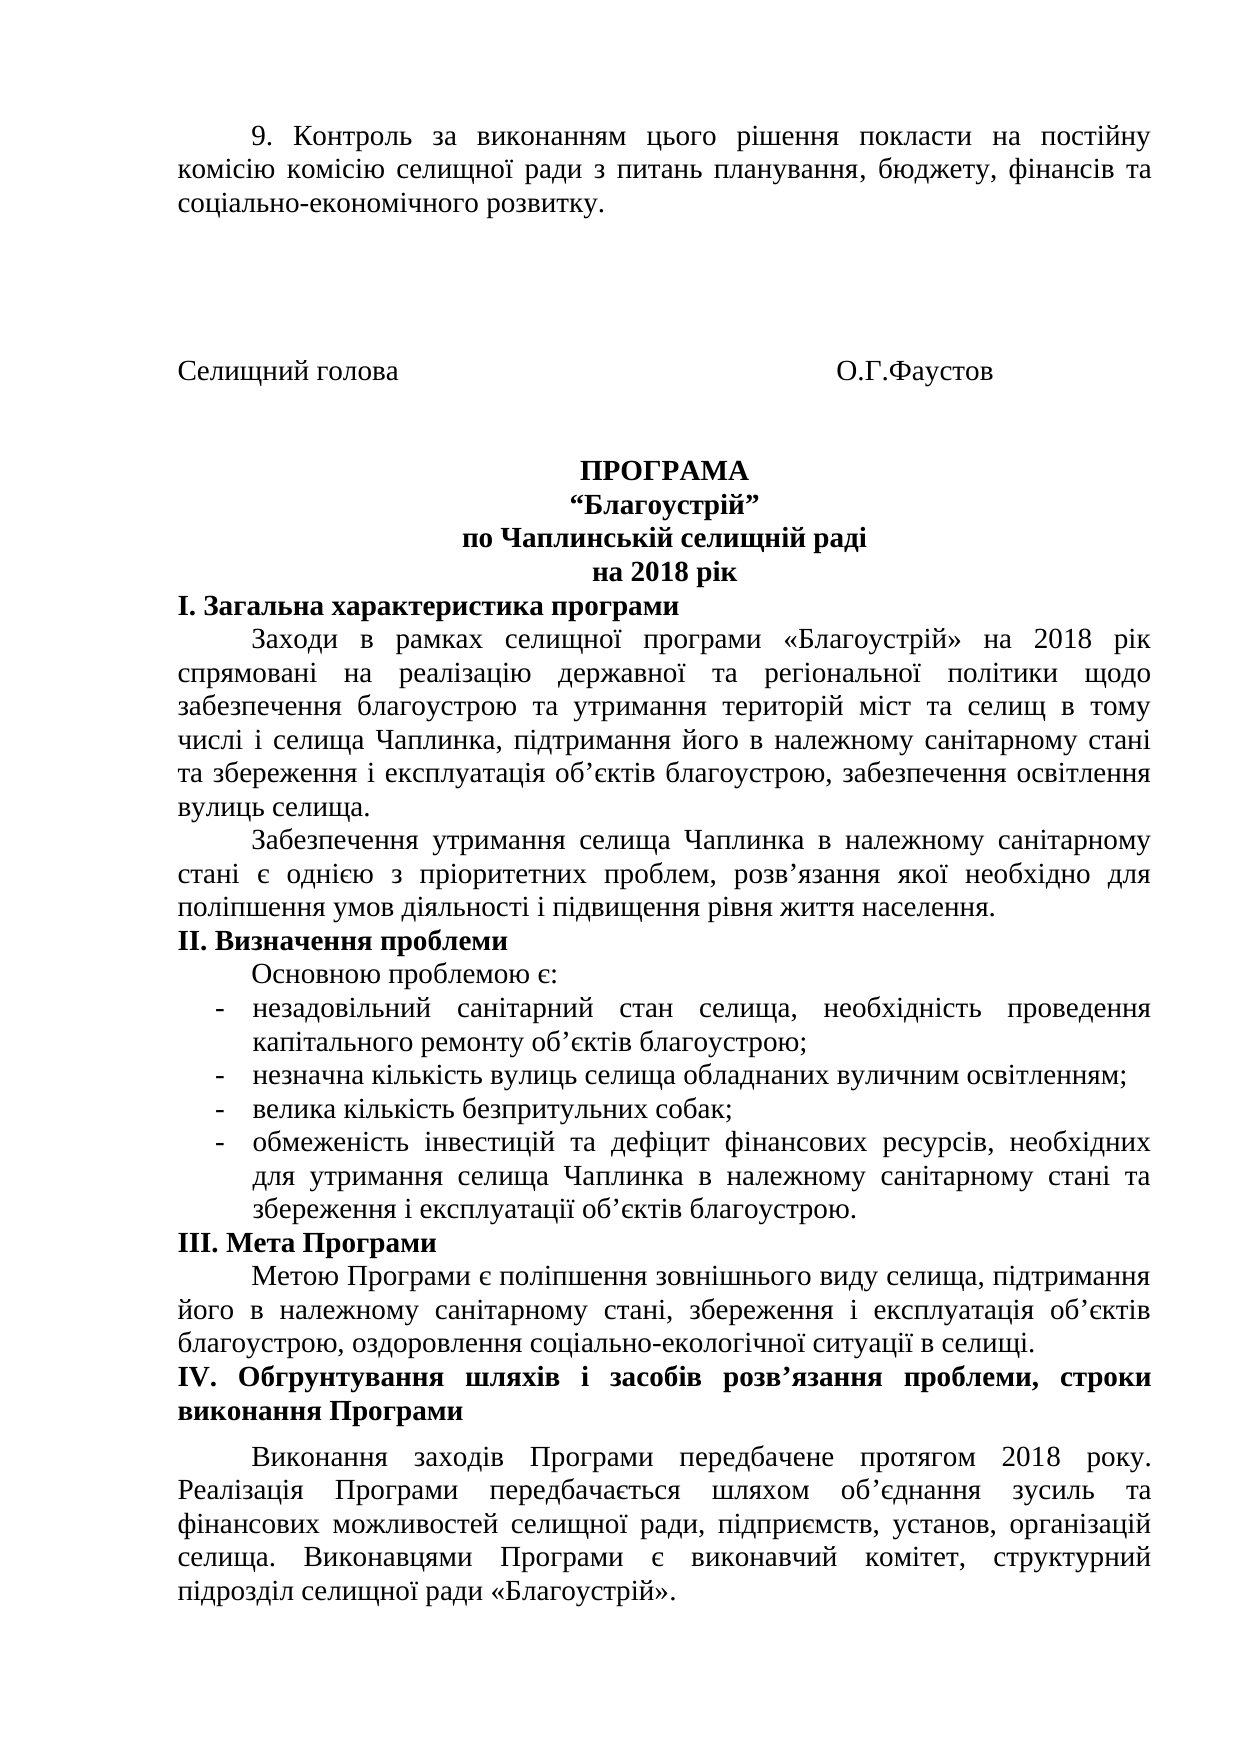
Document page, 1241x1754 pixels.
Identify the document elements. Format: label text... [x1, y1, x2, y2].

text Заходи в рамках селищної програми «Благоустрій» на 2018 рік спрямовані на реалізацію державної та регіональної політики щодо забезпечення благоустрою та утримання територій міст та селищ в тому числі і селища Чаплинка, підтримання його в належному санітарному стані та збереження і експлуатація об’єктів благоустрою, забезпечення освітлення вулиць селища. [177, 621, 1152, 822]
text Забезпечення утримання селища Чаплинка в належному санітарному стані є однією з пріоритетних проблем, розв’язання якої необхідно для поліпшення умов діяльності і підвищення рівня життя населення. [177, 822, 1152, 923]
text “Благоустрій” [177, 487, 1152, 521]
list обмеженість інвестицій та дефіцит фінансових ресурсів, необхідних для утримання селища Чаплинка в належному санітарному стані та збереження і експлуатації об’єктів благоустрою. [215, 1124, 1152, 1225]
title ПРОГРАМА [177, 453, 1152, 487]
text І. Загальна характеристика програми [177, 588, 1152, 621]
text Метою Програми є поліпшення зовнішнього виду селища, підтримання його в належному санітарному стані, збереження і експлуатація об’єктів благоустрою, оздоровлення соціально-екологічної ситуації в селищі. [177, 1258, 1152, 1359]
text Основною проблемою є: [177, 957, 1152, 990]
text 9. Контроль за виконанням цього рішення покласти на постійну комісію комісію селищної ради з питань планування, бюджету, фінансів та соціально-економічного розвитку. [177, 118, 1152, 219]
text по Чаплинській селищній раді [177, 521, 1152, 554]
text ІІ. Визначення проблеми [177, 923, 1152, 957]
list незадовільний санітарний стан селища, необхідність проведення капітального ремонту об’єктів благоустрою; [215, 990, 1152, 1057]
text ІV. Обгрунтування шляхів і засобів розв’язання проблеми, строки виконання Програми [177, 1359, 1152, 1426]
list незначна кількість вулиць селища обладнаних вуличним освітленням; [215, 1057, 1152, 1091]
text Селищний голова О.Г.Фаустов [177, 353, 1162, 386]
list велика кількість безпритульних собак; [215, 1091, 1152, 1124]
text Виконання заходів Програми передбачене протягом 2018 року. Реалізація Програми передбачається шляхом об’єднання зусиль та фінансових можливостей селищної ради, підприємств, установ, організацій селища. Виконавцями Програми є виконавчий комітет, структурний підрозділ селищної ради «Благоустрій». [177, 1439, 1152, 1606]
text на 2018 рік [177, 554, 1152, 588]
text ІІІ. Мета Програми [177, 1225, 1152, 1258]
